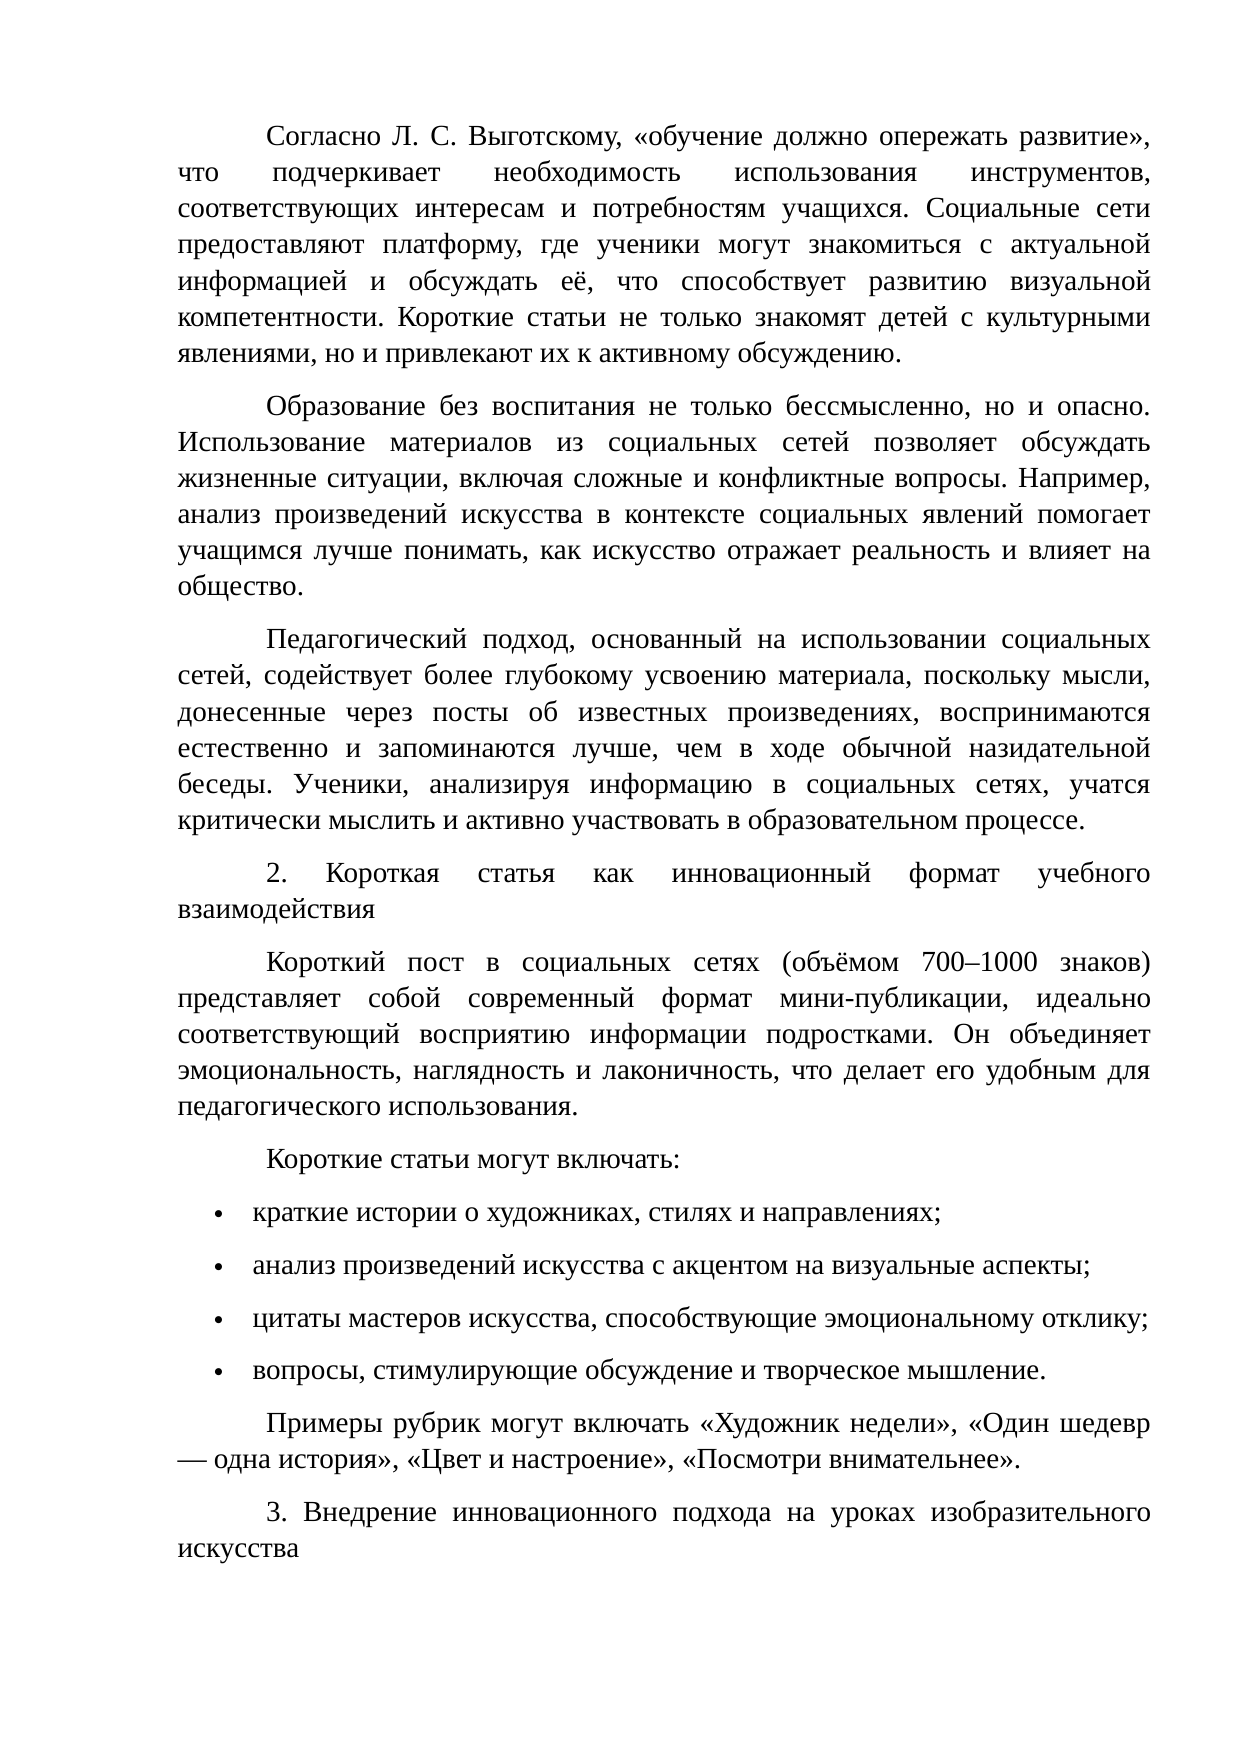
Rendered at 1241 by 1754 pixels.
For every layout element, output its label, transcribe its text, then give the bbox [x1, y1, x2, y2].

text Педагогический подход, основанный на использовании социальных сетей, содействует более глубокому усвоению материала, поскольку мысли, донесенные через посты об известных произведениях, воспринимаются естественно и запоминаются лучше, чем в ходе обычной назидательной беседы. Ученики, анализируя информацию в социальных сетях, учатся критически мыслить и активно участвовать в образовательном процессе. [177, 621, 1152, 836]
list краткие истории о художниках, стилях и направлениях; [215, 1194, 1152, 1228]
list вопросы, стимулирующие обсуждение и творческое мышление. [215, 1352, 1152, 1386]
list анализ произведений искусства с акцентом на визуальные аспекты; [215, 1247, 1152, 1280]
text 3. Внедрение инновационного подхода на уроках изобразительного искусства [177, 1494, 1152, 1564]
text Короткий пост в социальных сетях (объёмом 700–1000 знаков) представляет собой современный формат мини-публикации, идеально соответствующий восприятию информации подростками. Он объединяет эмоциональность, наглядность и лаконичность, что делает его удобным для педагогического использования. [177, 944, 1152, 1122]
text Согласно Л. С. Выготскому, «обучение должно опережать развитие», что подчеркивает необходимость использования инструментов, соответствующих интересам и потребностям учащихся. Социальные сети предоставляют платформу, где ученики могут знакомиться с актуальной информацией и обсуждать её, что способствует развитию визуальной компетентности. Короткие статьи не только знакомят детей с культурными явлениями, но и привлекают их к активному обсуждению. [177, 118, 1152, 368]
text Образование без воспитания не только бессмысленно, но и опасно. Использование материалов из социальных сетей позволяет обсуждать жизненные ситуации, включая сложные и конфликтные вопросы. Например, анализ произведений искусства в контексте социальных явлений помогает учащимся лучше понимать, как искусство отражает реальность и влияет на общество. [177, 388, 1152, 602]
text Примеры рубрик могут включать «Художник недели», «Один шедевр — одна история», «Цвет и настроение», «Посмотри внимательнее». [177, 1405, 1152, 1475]
list цитаты мастеров искусства, способствующие эмоциональному отклику; [215, 1300, 1152, 1333]
text Короткие статьи могут включать: [177, 1141, 1152, 1175]
text 2. Короткая статья как инновационный формат учебного взаимодействия [177, 855, 1152, 924]
